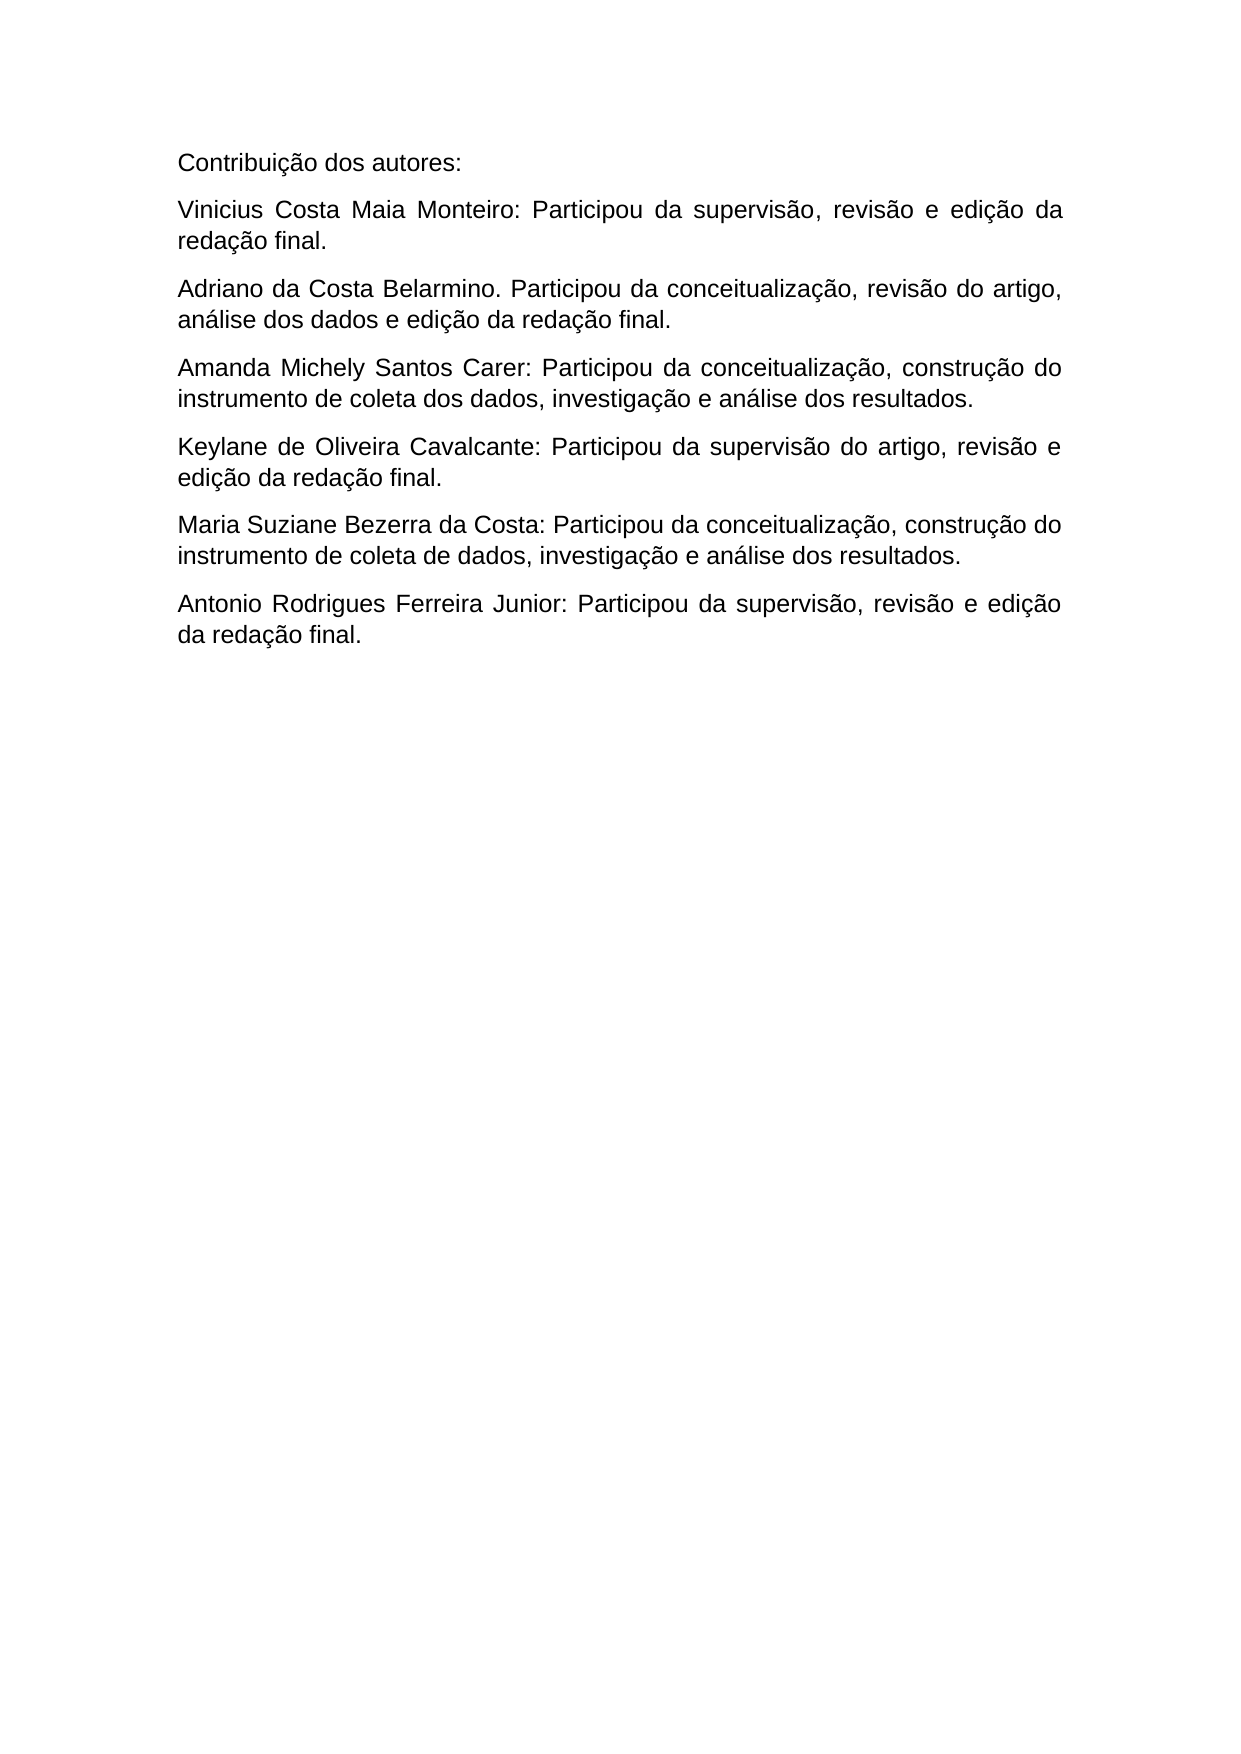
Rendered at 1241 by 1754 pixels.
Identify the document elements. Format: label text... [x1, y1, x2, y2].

text Keylane de Oliveira Cavalcante: Participou da supervisão do artigo, revisão e edição da redação final. [177, 432, 1063, 491]
text Adriano da Costa Belarmino. Participou da conceitualização, revisão do artigo, análise dos dados e edição da redação final. [177, 274, 1063, 334]
text Antonio Rodrigues Ferreira Junior: Participou da supervisão, revisão e edição da redação final. [177, 589, 1063, 649]
text Contribuição dos autores: [177, 148, 1063, 176]
text Amanda Michely Santos Carer: Participou da conceitualização, construção do instrumento de coleta dos dados, investigação e análise dos resultados. [177, 353, 1063, 413]
text Maria Suziane Bezerra da Costa: Participou da conceitualização, construção do instrumento de coleta de dados, investigação e análise dos resultados. [177, 510, 1063, 570]
text Vinicius Costa Maia Monteiro: Participou da supervisão, revisão e edição da redação final. [177, 195, 1063, 255]
